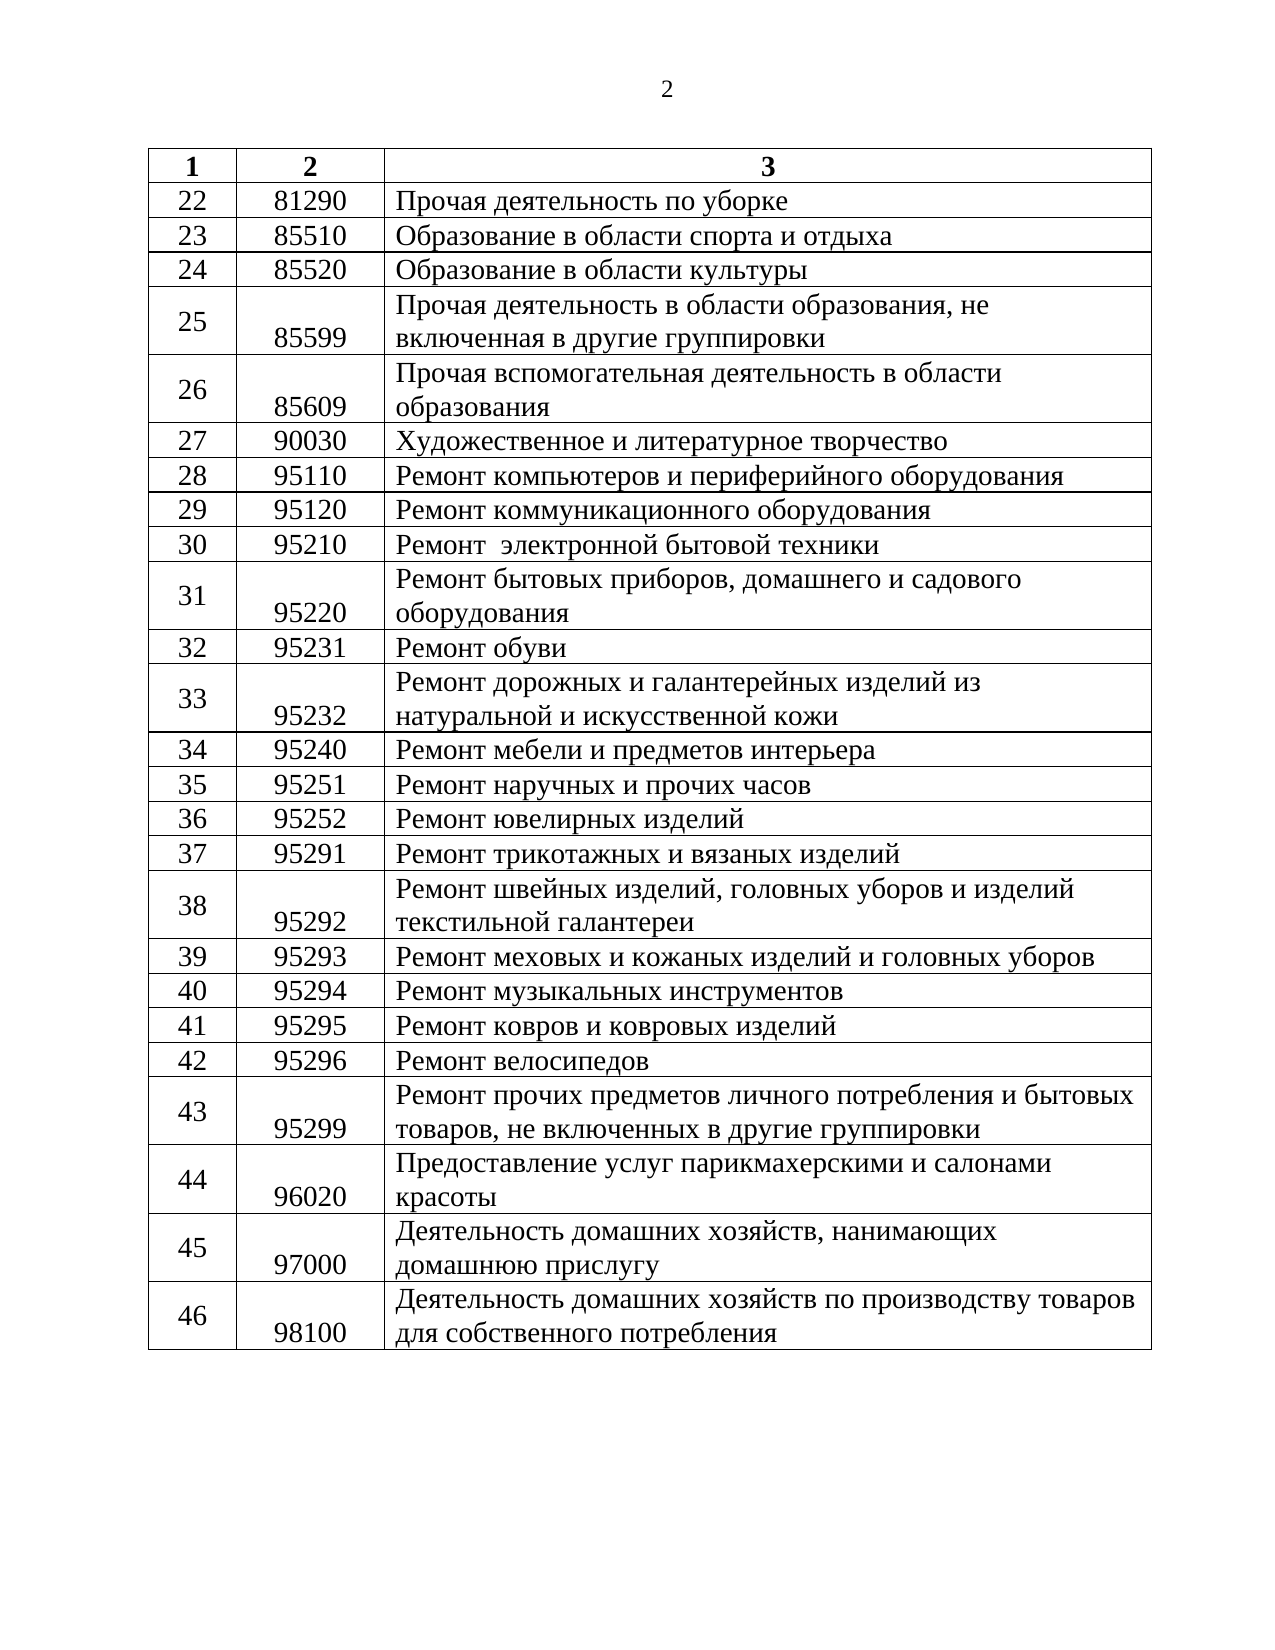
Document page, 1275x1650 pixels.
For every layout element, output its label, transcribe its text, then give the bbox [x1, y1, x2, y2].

table_cell 22 [149, 183, 236, 217]
table_cell Прочая деятельность в области образования, не включенная в другие группировки [385, 287, 1151, 354]
table_cell 81290 [237, 183, 384, 217]
table_cell Деятельность домашних хозяйств по производству товаров для собственного потребления [385, 1282, 1151, 1349]
table_cell 44 [149, 1145, 236, 1212]
table_cell 95231 [237, 630, 384, 663]
table_cell Ремонт меховых и кожаных изделий и головных уборов [385, 939, 1151, 972]
table_cell Ремонт коммуникационного оборудования [385, 493, 1151, 526]
table_cell 95299 [237, 1077, 384, 1144]
table_cell 38 [149, 871, 236, 938]
table_cell Художественное и литературное творчество [385, 423, 1151, 457]
table_cell Ремонт велосипедов [385, 1043, 1151, 1076]
table_cell Образование в области спорта и отдыха [385, 218, 1151, 251]
table_cell 45 [149, 1214, 236, 1281]
table_cell 26 [149, 355, 236, 422]
table_cell 90030 [237, 423, 384, 457]
table_cell 95110 [237, 458, 384, 491]
table_cell 41 [149, 1008, 236, 1042]
table_cell 42 [149, 1043, 236, 1076]
table_cell 32 [149, 630, 236, 663]
table_cell 95240 [237, 733, 384, 766]
table_cell 85609 [237, 355, 384, 422]
table_cell 95296 [237, 1043, 384, 1076]
table_cell 33 [149, 664, 236, 731]
table_cell Образование в области культуры [385, 253, 1151, 286]
table_header 1 [149, 149, 236, 182]
table_cell Ремонт ковров и ковровых изделий [385, 1008, 1151, 1042]
table_cell 85599 [237, 287, 384, 354]
table_cell Предоставление услуг парикмахерскими и салонами красоты [385, 1145, 1151, 1212]
table_cell 24 [149, 253, 236, 286]
table_cell Деятельность домашних хозяйств, нанимающих домашнюю прислугу [385, 1214, 1151, 1281]
table_cell Ремонт бытовых приборов, домашнего и садового оборудования [385, 562, 1151, 629]
table_cell 23 [149, 218, 236, 251]
table_cell 27 [149, 423, 236, 457]
table_cell 96020 [237, 1145, 384, 1212]
table_cell Ремонт дорожных и галантерейных изделий из натуральной и искусственной кожи [385, 664, 1151, 731]
table_cell Ремонт прочих предметов личного потребления и бытовых товаров, не включенных в другие группировки [385, 1077, 1151, 1144]
table_cell 40 [149, 974, 236, 1007]
table_cell 95210 [237, 527, 384, 561]
table_cell 30 [149, 527, 236, 561]
table_cell Ремонт обуви [385, 630, 1151, 663]
table_cell Ремонт компьютеров и периферийного оборудования [385, 458, 1151, 491]
table_cell 85520 [237, 253, 384, 286]
table_cell Ремонт ювелирных изделий [385, 802, 1151, 835]
table_cell 85510 [237, 218, 384, 251]
table_cell 95295 [237, 1008, 384, 1042]
table_cell 95293 [237, 939, 384, 972]
table_cell 36 [149, 802, 236, 835]
table_cell 95252 [237, 802, 384, 835]
table_cell 29 [149, 493, 236, 526]
table_cell 95294 [237, 974, 384, 1007]
table_cell Ремонт мебели и предметов интерьера [385, 733, 1151, 766]
table_cell Ремонт трикотажных и вязаных изделий [385, 836, 1151, 870]
table_cell Ремонт наручных и прочих часов [385, 767, 1151, 801]
table_cell 25 [149, 287, 236, 354]
table_cell 95232 [237, 664, 384, 731]
table_cell 43 [149, 1077, 236, 1144]
table_cell 37 [149, 836, 236, 870]
table_cell Ремонт электронной бытовой техники [385, 527, 1151, 561]
table_cell 95120 [237, 493, 384, 526]
table_cell 97000 [237, 1214, 384, 1281]
table_cell 31 [149, 562, 236, 629]
table_header 3 [385, 149, 1151, 182]
table_cell Прочая деятельность по уборке [385, 183, 1151, 217]
table_cell Ремонт швейных изделий, головных уборов и изделий текстильной галантереи [385, 871, 1151, 938]
table_cell 95292 [237, 871, 384, 938]
table_cell 35 [149, 767, 236, 801]
table_cell 95251 [237, 767, 384, 801]
table_cell Ремонт музыкальных инструментов [385, 974, 1151, 1007]
table_cell 46 [149, 1282, 236, 1349]
table_cell 98100 [237, 1282, 384, 1349]
table_cell Прочая вспомогательная деятельность в области образования [385, 355, 1151, 422]
table_cell 34 [149, 733, 236, 766]
table_cell 28 [149, 458, 236, 491]
table_cell 95220 [237, 562, 384, 629]
table_cell 39 [149, 939, 236, 972]
table_header 2 [237, 149, 384, 182]
table_cell 95291 [237, 836, 384, 870]
